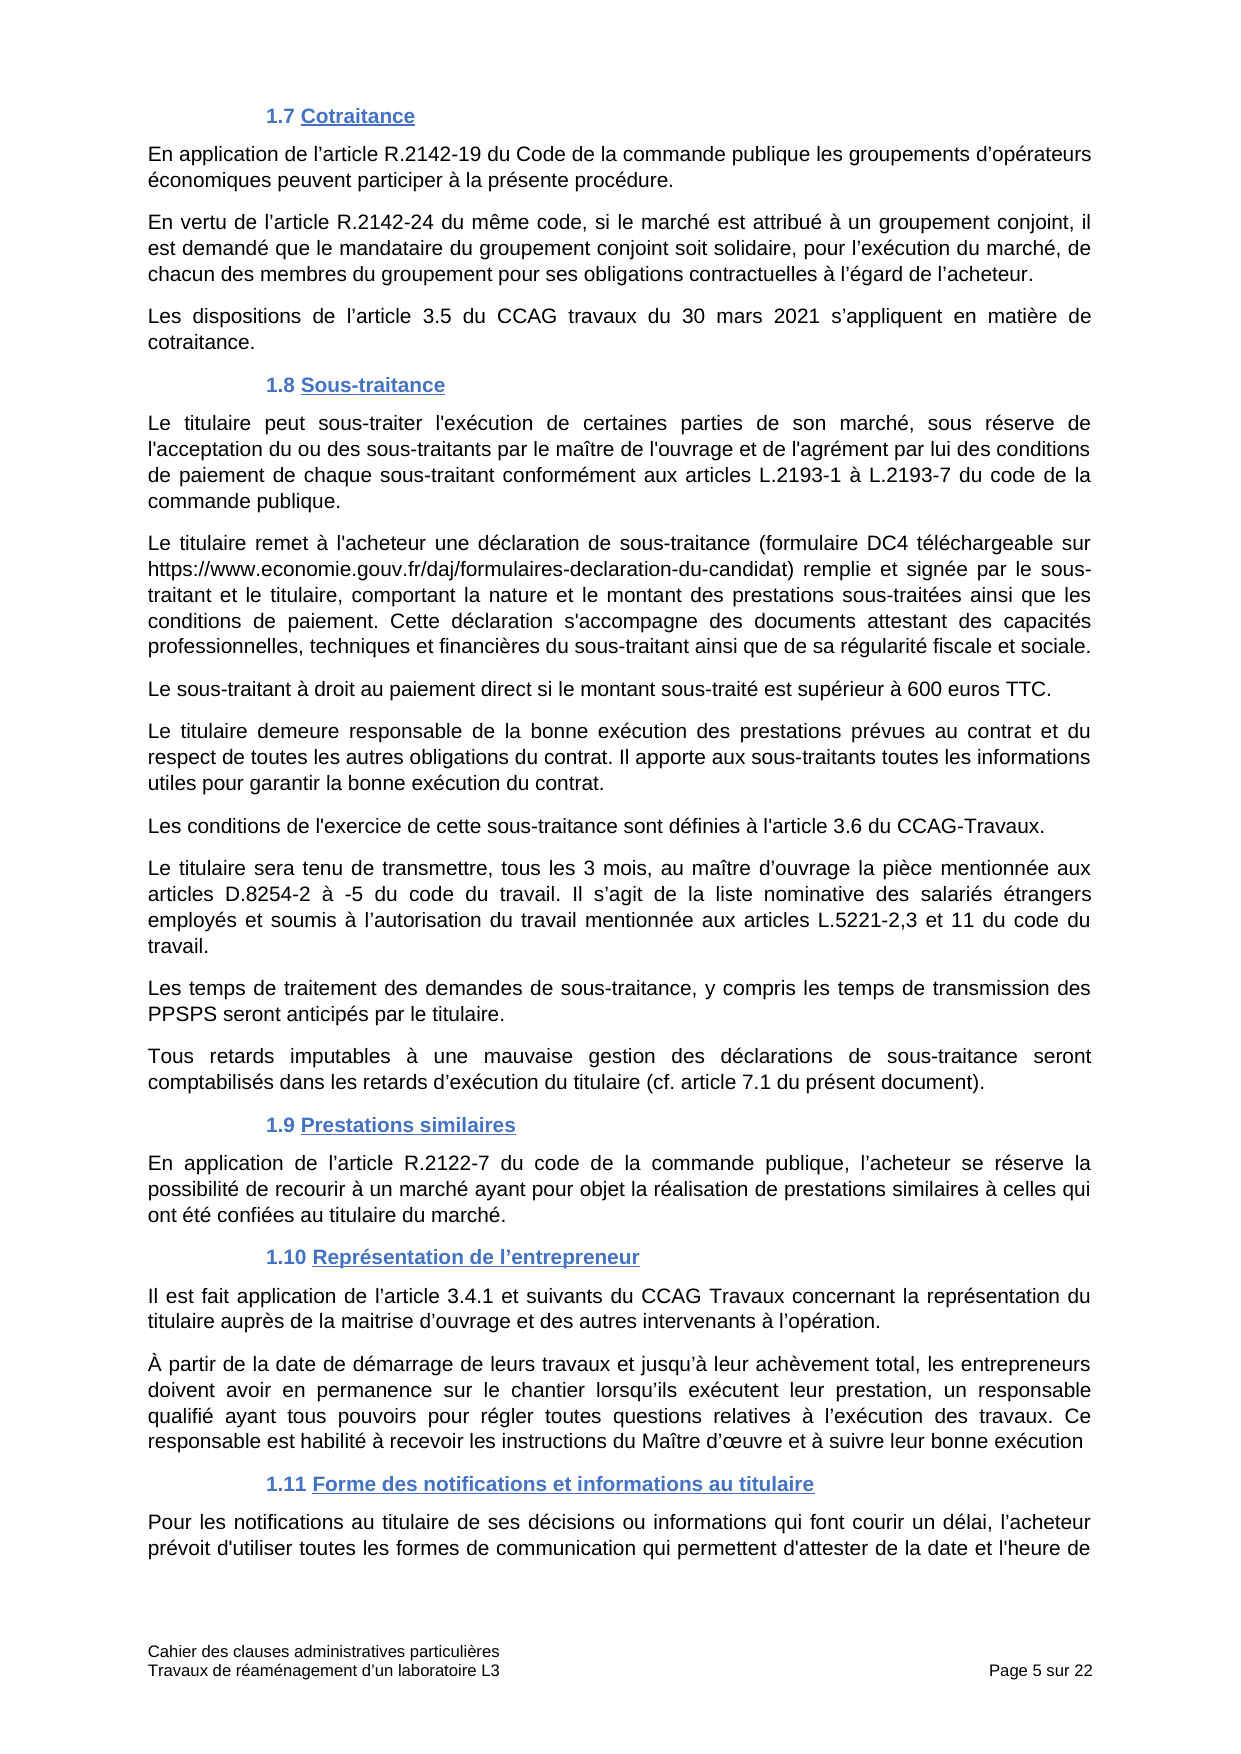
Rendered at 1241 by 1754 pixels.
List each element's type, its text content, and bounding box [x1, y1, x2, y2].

text Le titulaire demeure responsable de la bonne exécution des prestations prévues au contrat et du respect de toutes les autres obligations du contrat. Il apporte aux sous-traitants toutes les informations utiles pour garantir la bonne exécution du contrat. [148, 719, 1093, 795]
text À partir de la date de démarrage de leurs travaux et jusqu’à leur achèvement total, les entrepreneurs doivent avoir en permanence sur le chantier lorsqu’ils exécutent leur prestation, un responsable qualifié ayant tous pouvoirs pour régler toutes questions relatives à l’exécution des travaux. Ce responsable est habilité à recevoir les instructions du Maître d’œuvre et à suivre leur bonne exécution [148, 1352, 1093, 1453]
text En application de l’article R.2142-19 du Code de la commande publique les groupements d’opérateurs économiques peuvent participer à la présente procédure. [148, 142, 1093, 192]
text Le sous-traitant à droit au paiement direct si le montant sous-traité est supérieur à 600 euros TTC. [148, 677, 1093, 701]
text Les dispositions de l’article 3.5 du CCAG travaux du 30 mars 2021 s’appliquent en matière de cotraitance. [148, 304, 1093, 354]
subtitle Représentation de l’entrepreneur [221, 1245, 1093, 1269]
text Les conditions de l'exercice de cette sous-traitance sont définies à l'article 3.6 du CCAG-Travaux. [148, 813, 1093, 837]
subtitle Forme des notifications et informations au titulaire [221, 1472, 1093, 1496]
text En vertu de l’article R.2142-24 du même code, si le marché est attribué à un groupement conjoint, il est demandé que le mandataire du groupement conjoint soit solidaire, pour l’exécution du marché, de chacun des membres du groupement pour ses obligations contractuelles à l’égard de l’acheteur. [148, 210, 1093, 286]
subtitle Prestations similaires [221, 1113, 1093, 1137]
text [148, 1510, 1093, 1560]
text En application de l’article R.2122-7 du code de la commande publique, l’acheteur se réserve la possibilité de recourir à un marché ayant pour objet la réalisation de prestations similaires à celles qui ont été confiées au titulaire du marché. [148, 1151, 1093, 1227]
subtitle Sous-traitance [221, 373, 1093, 397]
text Le titulaire remet à l'acheteur une déclaration de sous-traitance (formulaire DC4 téléchargeable sur https://www.economie.gouv.fr/daj/formulaires-declaration-du-candidat) remplie et signée par le sous-traitant et le titulaire, comportant la nature et le montant des prestations sous-traitées ainsi que les conditions de paiement. Cette déclaration s'accompagne des documents attestant des capacités professionnelles, techniques et financières du sous-traitant ainsi que de sa régularité fiscale et sociale. [148, 531, 1093, 658]
text Tous retards imputables à une mauvaise gestion des déclarations de sous-traitance seront comptabilisés dans les retards d’exécution du titulaire (cf. article 7.1 du présent document). [148, 1044, 1093, 1094]
text Le titulaire peut sous-traiter l'exécution de certaines parties de son marché, sous réserve de l'acceptation du ou des sous-traitants par le maître de l'ouvrage et de l'agrément par lui des conditions de paiement de chaque sous-traitant conformément aux articles L.2193-1 à L.2193-7 du code de la commande publique. [148, 411, 1093, 512]
text Il est fait application de l’article 3.4.1 et suivants du CCAG Travaux concernant la représentation du titulaire auprès de la maitrise d’ouvrage et des autres intervenants à l’opération. [148, 1283, 1093, 1333]
text Les temps de traitement des demandes de sous-traitance, y compris les temps de transmission des PPSPS seront anticipés par le titulaire. [148, 976, 1093, 1026]
subtitle Cotraitance [221, 103, 1093, 127]
text Le titulaire sera tenu de transmettre, tous les 3 mois, au maître d’ouvrage la pièce mentionnée aux articles D.8254-2 à -5 du code du travail. Il s’agit de la liste nominative des salariés étrangers employés et soumis à l’autorisation du travail mentionnée aux articles L.5221-2,3 et 11 du code du travail. [148, 856, 1093, 957]
